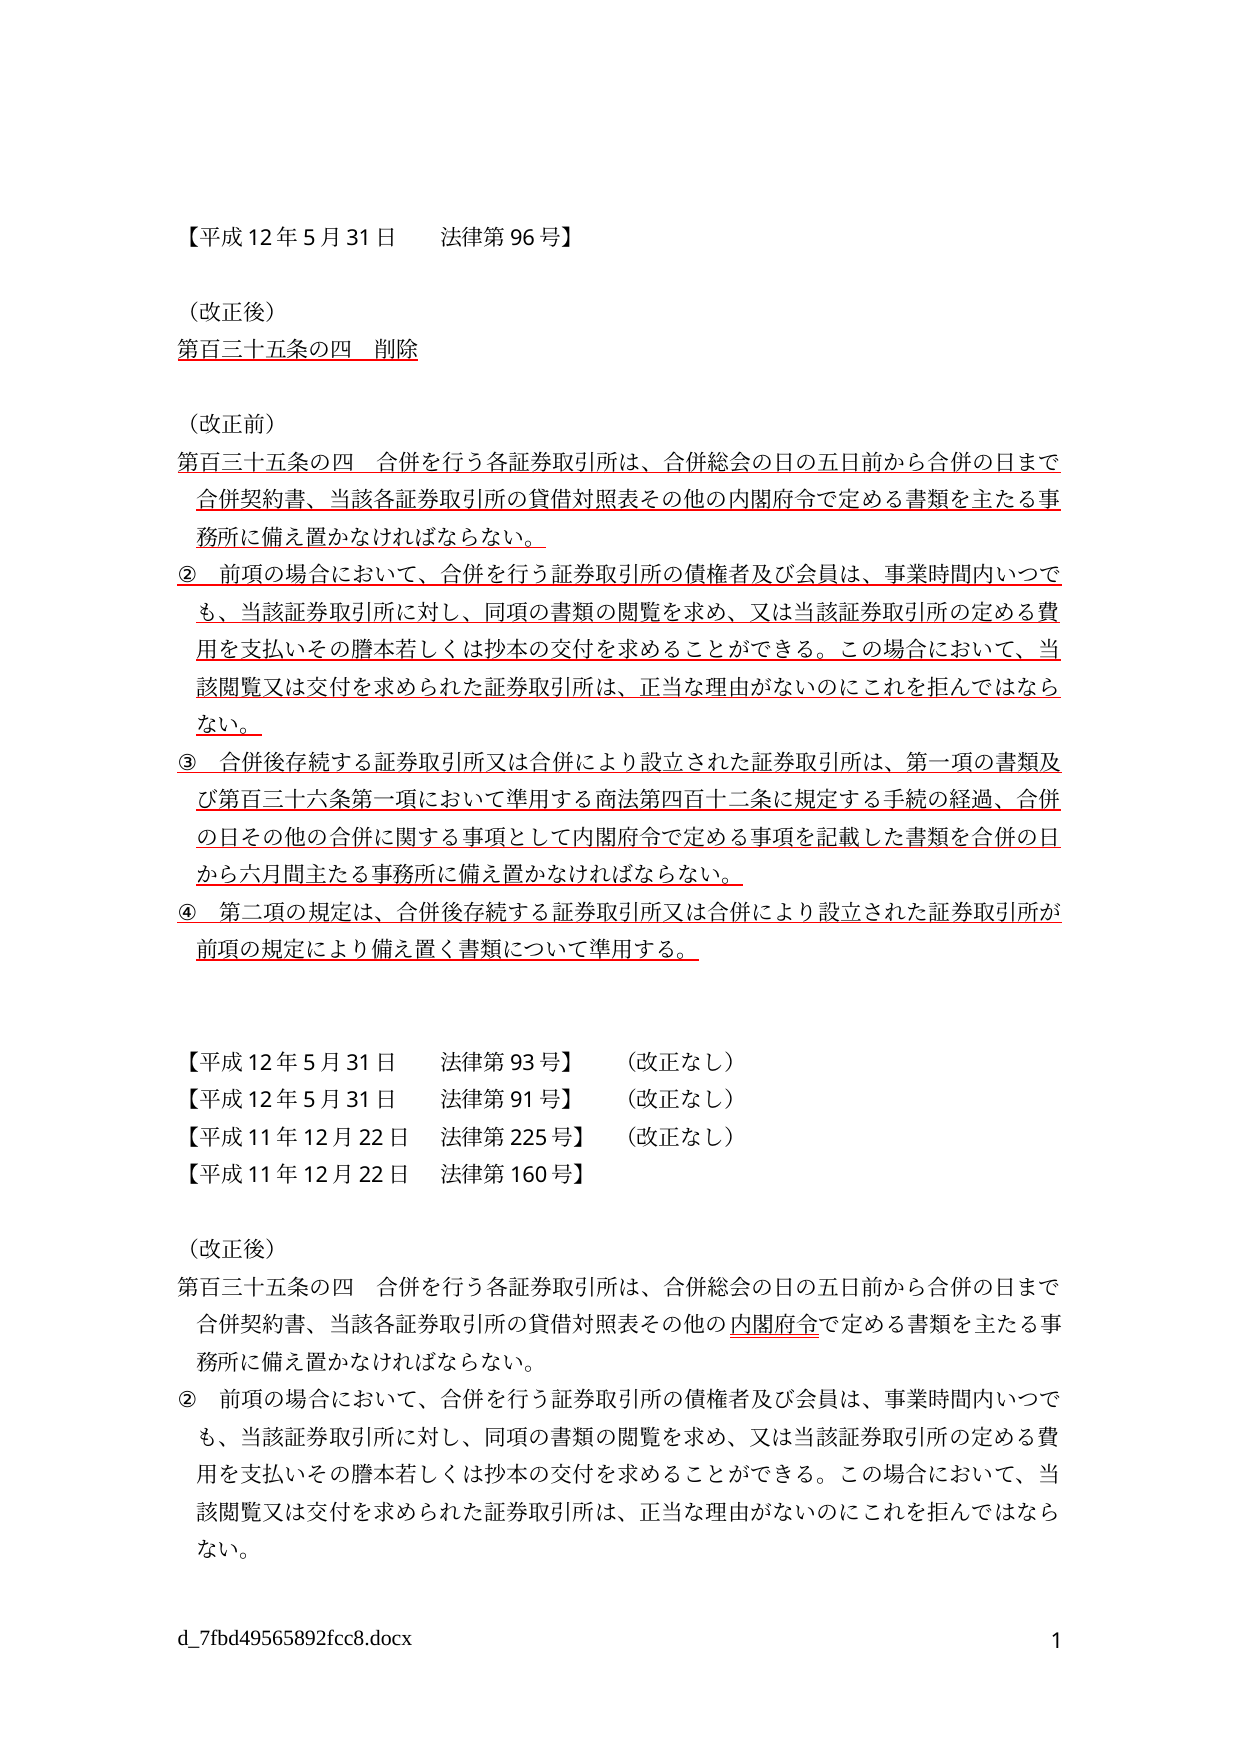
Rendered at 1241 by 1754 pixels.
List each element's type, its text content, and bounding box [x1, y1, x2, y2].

text 【平成11年12月22日 法律第160号】 [177, 1154, 1063, 1192]
text ③ 合併後存続する証券取引所又は合併により設立された証券取引所は、第一項の書類及び第百三十六条第一項において準用する商法第四百十二条に規定する手続の経過、合併の日その他の合併に関する事項として内閣府令で定める事項を記載した書類を合併の日から六月間主たる事務所に備え置かなければならない。 [177, 742, 1063, 892]
text （改正後） [177, 292, 1063, 329]
text 【平成12年5月31日 法律第93号】 （改正なし） [177, 1042, 1063, 1079]
text 第百三十五条の四 合併を行う各証券取引所は、合併総会の日の五日前から合併の日まで合併契約書、当該各証券取引所の貸借対照表その他の内閣府令で定める書類を主たる事務所に備え置かなければならない。 [177, 1267, 1063, 1379]
text ④ 第二項の規定は、合併後存続する証券取引所又は合併により設立された証券取引所が前項の規定により備え置く書類について準用する。 [177, 892, 1063, 967]
text ② 前項の場合において、合併を行う証券取引所の債権者及び会員は、事業時間内いつでも、当該証券取引所に対し、同項の書類の閲覧を求め、又は当該証券取引所の定める費用を支払いその謄本若しくは抄本の交付を求めることができる。この場合において、当該閲覧又は交付を求められた証券取引所は、正当な理由がないのにこれを拒んではならない。 [177, 554, 1063, 742]
text 【平成12年5月31日 法律第91号】 （改正なし） [177, 1079, 1063, 1117]
text （改正前） [177, 404, 1063, 442]
text 【平成11年12月22日 法律第225号】 （改正なし） [177, 1117, 1063, 1154]
text 第百三十五条の四 合併を行う各証券取引所は、合併総会の日の五日前から合併の日まで合併契約書、当該各証券取引所の貸借対照表その他の内閣府令で定める書類を主たる事務所に備え置かなければならない。 [177, 442, 1063, 554]
text 【平成12年5月31日 法律第96号】 [177, 217, 1063, 254]
text ② 前項の場合において、合併を行う証券取引所の債権者及び会員は、事業時間内いつでも、当該証券取引所に対し、同項の書類の閲覧を求め、又は当該証券取引所の定める費用を支払いその謄本若しくは抄本の交付を求めることができる。この場合において、当該閲覧又は交付を求められた証券取引所は、正当な理由がないのにこれを拒んではならない。 [177, 1379, 1063, 1567]
text 第百三十五条の四 削除 [177, 329, 1063, 367]
text （改正後） [177, 1229, 1063, 1267]
